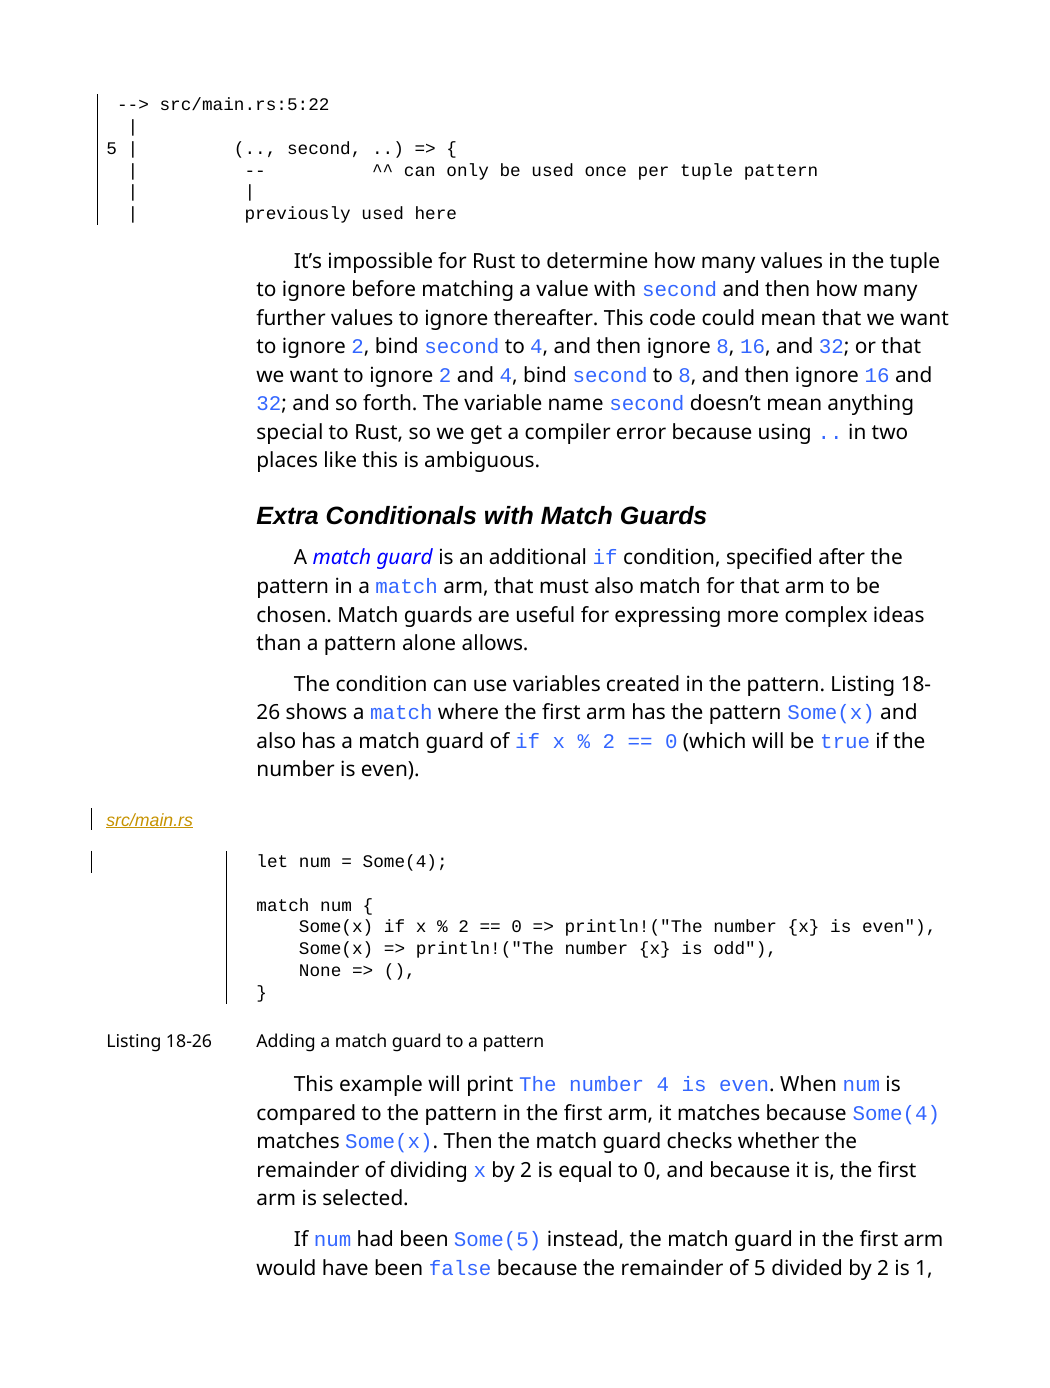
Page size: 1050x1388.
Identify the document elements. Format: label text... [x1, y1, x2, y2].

text | previously used here [106, 203, 950, 225]
text The condition can use variables created in the pattern. Listing 18-26 shows a match where the first arm has the pattern Some(x) and also has a match guard of if x % 2 == 0 (which will be true if the number is even). [256, 669, 950, 783]
text Extra Conditionals with Match Guards [256, 499, 950, 530]
list Adding a match guard to a pattern [106, 1029, 950, 1053]
text Some(x) if x % 2 == 0 => println!("The number {x} is even"), [227, 916, 950, 938]
text } [227, 982, 950, 1004]
text Some(x) => println!("The number {x} is odd"), [227, 938, 950, 960]
text None => (), [227, 960, 950, 982]
text A match guard is an additional if condition, specified after the pattern in a match arm, that must also match for that arm to be chosen. Match guards are useful for expressing more complex ideas than a pattern alone allows. [256, 543, 950, 657]
text | | [106, 181, 950, 203]
text match num { [227, 894, 950, 916]
text This example will print The number 4 is even. When num is compared to the pattern in the first arm, it matches because Some(4) matches Some(x). Then the match guard checks whether the remainder of dividing x by 2 is equal to 0, and because it is, the first arm is selected. [256, 1069, 950, 1212]
text let num = Some(4); [227, 851, 950, 873]
text It’s impossible for Rust to determine how many values in the tuple to ignore before matching a value with second and then how many further values to ignore thereafter. This code could mean that we want to ignore 2, bind second to 4, and then ignore 8, 16, and 32; or that we want to ignore 2 and 4, bind second to 8, and then ignore 16 and 32; and so forth. The variable name second doesn’t mean anything special to Rust, so we get a compiler error because using .. in two places like this is ambiguous. [256, 246, 950, 474]
text --> src/main.rs:5:22 [106, 94, 950, 116]
text 5 | (.., second, ..) => { [106, 137, 950, 159]
text | -- ^^ can only be used once per tuple pattern [106, 159, 950, 181]
text | [106, 116, 950, 137]
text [256, 1224, 950, 1281]
